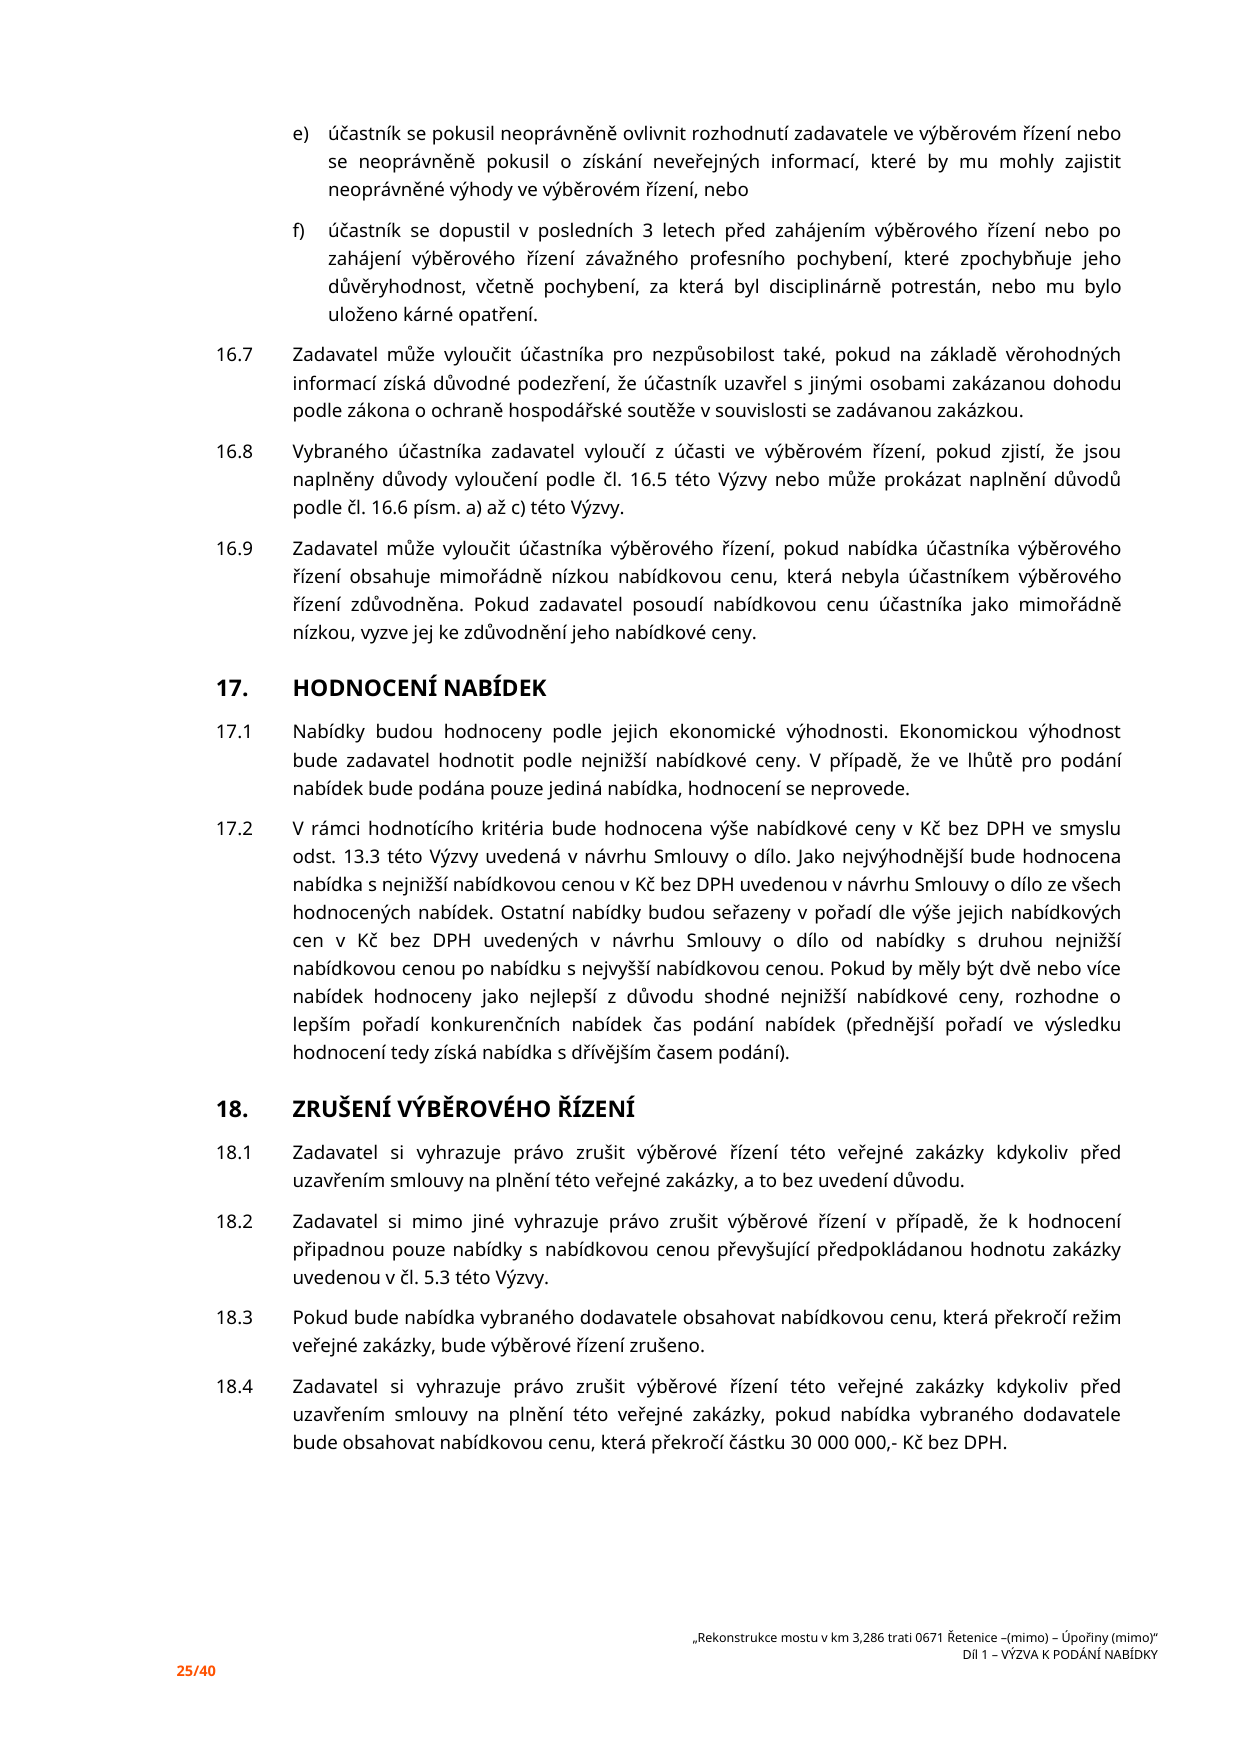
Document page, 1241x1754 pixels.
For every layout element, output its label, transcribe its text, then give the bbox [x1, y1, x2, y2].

list účastník se pokusil neoprávněně ovlivnit rozhodnutí zadavatele ve výběrovém řízení nebo se neoprávněně pokusil o získání neveřejných informací, které by mu mohly zajistit neoprávněné výhody ve výběrovém řízení, nebo [292, 121, 1122, 202]
text Vybraného účastníka zadavatel vyloučí z účasti ve výběrovém řízení, pokud zjistí, že jsou naplněny důvody vyloučení podle čl. 16.5 této Výzvy nebo může prokázat naplnění důvodů podle čl. 16.6 písm. a) až c) této Výzvy. [216, 438, 1122, 520]
text HODNOCENÍ NABÍDEK [216, 672, 1122, 703]
text Pokud bude nabídka vybraného dodavatele obsahovat nabídkovou cenu, která překročí režim veřejné zakázky, bude výběrové řízení zrušeno. [216, 1304, 1122, 1358]
text Zadavatel může vyloučit účastníka výběrového řízení, pokud nabídka účastníka výběrového řízení obsahuje mimořádně nízkou nabídkovou cenu, která nebyla účastníkem výběrového řízení zdůvodněna. Pokud zadavatel posoudí nabídkovou cenu účastníka jako mimořádně nízkou, vyzve jej ke zdůvodnění jeho nabídkové ceny. [216, 535, 1122, 644]
text Nabídky budou hodnoceny podle jejich ekonomické výhodnosti. Ekonomickou výhodnost bude zadavatel hodnotit podle nejnižší nabídkové ceny. V případě, že ve lhůtě pro podání nabídek bude podána pouze jediná nabídka, hodnocení se neprovede. [216, 719, 1122, 800]
text Zadavatel může vyloučit účastníka pro nezpůsobilost také, pokud na základě věrohodných informací získá důvodné podezření, že účastník uzavřel s jinými osobami zakázanou dohodu podle zákona o ochraně hospodářské soutěže v souvislosti se zadávanou zakázkou. [216, 342, 1122, 423]
text V rámci hodnotícího kritéria bude hodnocena výše nabídkové ceny v Kč bez DPH ve smyslu odst. 13.3 této Výzvy uvedená v návrhu Smlouvy o dílo. Jako nejvýhodnější bude hodnocena nabídka s nejnižší nabídkovou cenou v Kč bez DPH uvedenou v návrhu Smlouvy o dílo ze všech hodnocených nabídek. Ostatní nabídky budou seřazeny v pořadí dle výše jejich nabídkových cen v Kč bez DPH uvedených v návrhu Smlouvy o dílo od nabídky s druhou nejnižší nabídkovou cenou po nabídku s nejvyšší nabídkovou cenou. Pokud by měly být dvě nebo více nabídek hodnoceny jako nejlepší z důvodu shodné nejnižší nabídkové ceny, rozhodne o lepším pořadí konkurenčních nabídek čas podání nabídek (přednější pořadí ve výsledku hodnocení tedy získá nabídka s dřívějším časem podání). [216, 815, 1122, 1065]
text ZRUŠENÍ VÝBĚROVÉHO ŘÍZENÍ [216, 1093, 1122, 1124]
text Zadavatel si vyhrazuje právo zrušit výběrové řízení této veřejné zakázky kdykoliv před uzavřením smlouvy na plnění této veřejné zakázky, pokud nabídka vybraného dodavatele bude obsahovat nabídkovou cenu, která překročí částku 30 000 000,- Kč bez DPH. [216, 1373, 1122, 1455]
list účastník se dopustil v posledních 3 letech před zahájením výběrového řízení nebo po zahájení výběrového řízení závažného profesního pochybení, které zpochybňuje jeho důvěryhodnost, včetně pochybení, za která byl disciplinárně potrestán, nebo mu bylo uloženo kárné opatření. [292, 217, 1122, 327]
text Zadavatel si vyhrazuje právo zrušit výběrové řízení této veřejné zakázky kdykoliv před uzavřením smlouvy na plnění této veřejné zakázky, a to bez uvedení důvodu. [216, 1139, 1122, 1193]
text Zadavatel si mimo jiné vyhrazuje právo zrušit výběrové řízení v případě, že k hodnocení připadnou pouze nabídky s nabídkovou cenou převyšující předpokládanou hodnotu zakázky uvedenou v čl. 5.3 této Výzvy. [216, 1208, 1122, 1289]
